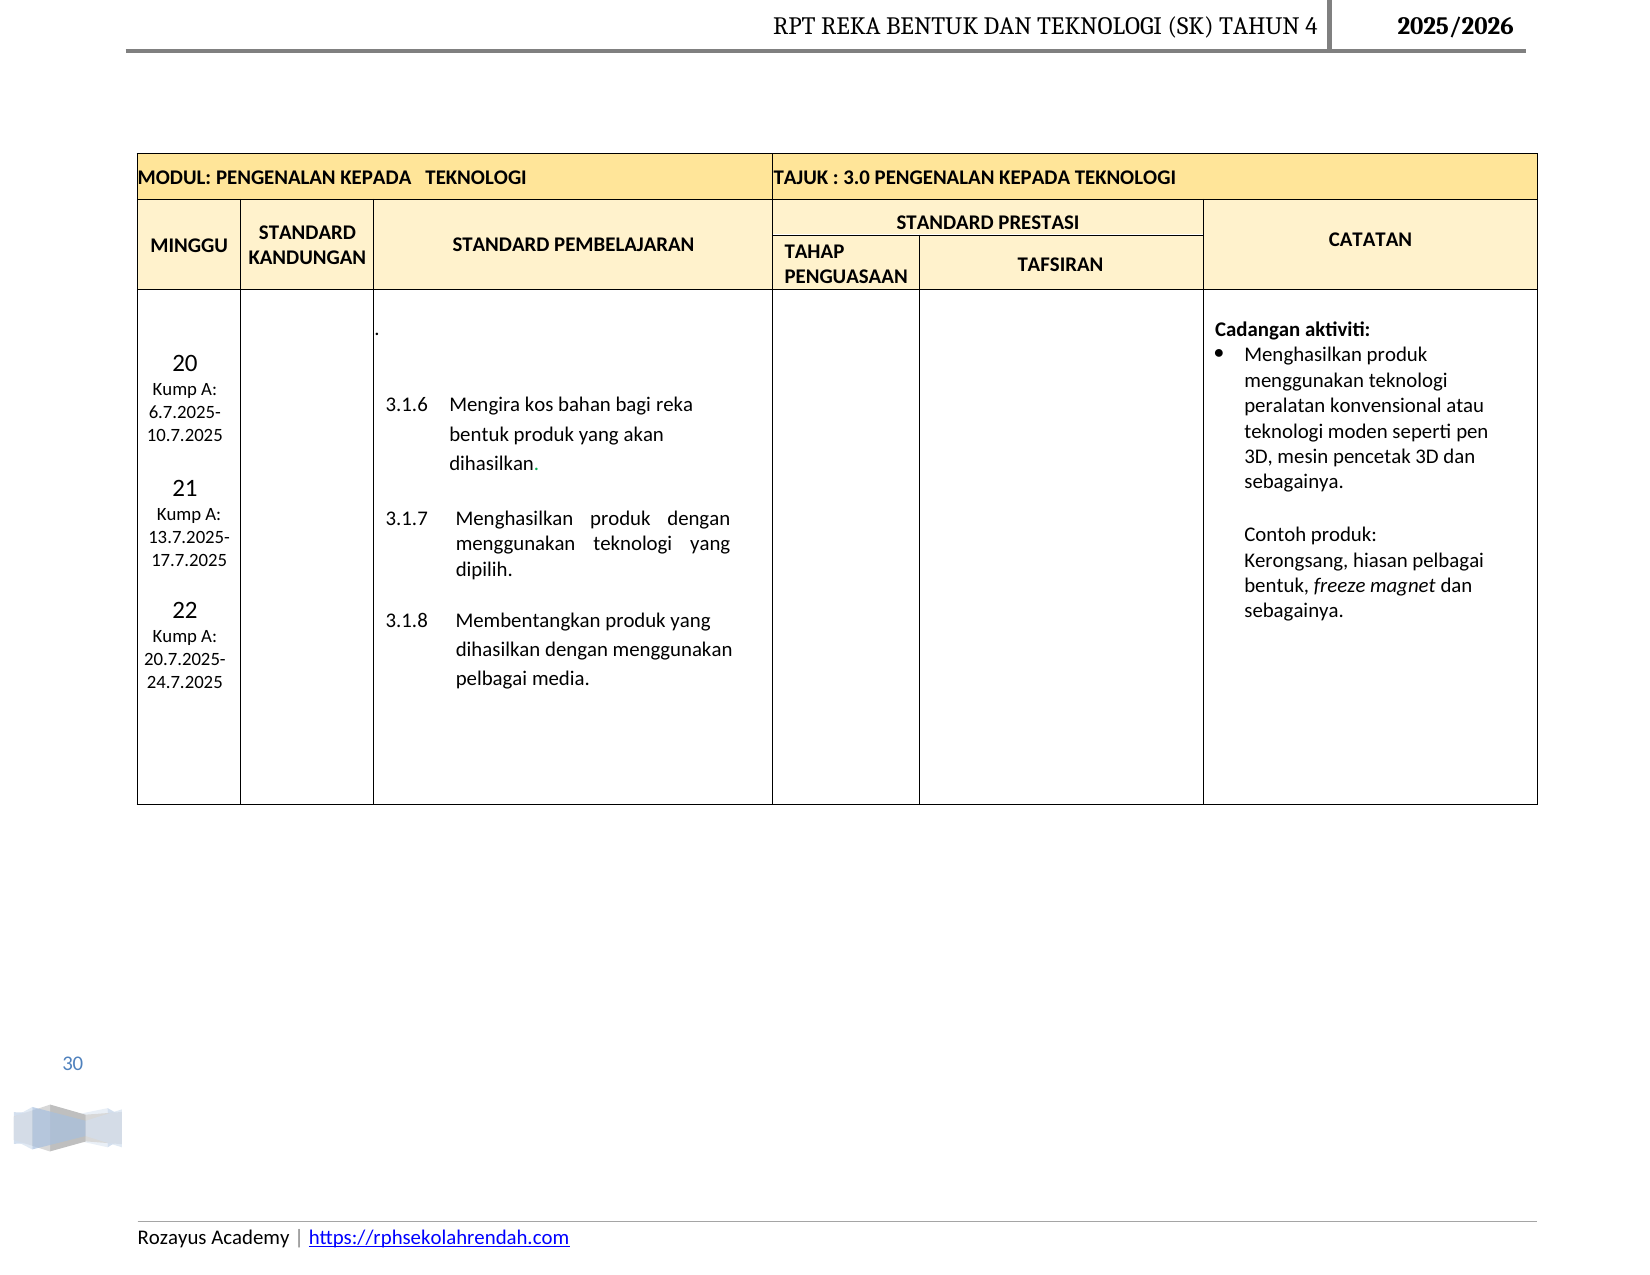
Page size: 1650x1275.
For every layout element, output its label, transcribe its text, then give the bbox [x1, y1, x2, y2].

table_cell Cadangan aktiviti: Menghasilkan produk menggunakan teknologi peralatan konvensional atau teknologi moden seperti pen 3D, mesin pencetak 3D dan sebagainya. Contoh produk: Kerongsang, hiasan pelbagai bentuk, freeze magnet dan sebagainya. [1204, 290, 1537, 804]
table_cell [241, 290, 373, 804]
table_cell [773, 290, 919, 804]
table_cell . Mengira kos bahan bagi reka bentuk produk yang akan dihasilkan. Menghasilkan produk dengan menggunakan teknologi yang dipilih. Membentangkan produk yang dihasilkan dengan menggunakan pelbagai media. [374, 290, 772, 804]
table_header MODUL: PENGENALAN KEPADA TEKNOLOGI [138, 154, 772, 199]
table_cell MINGGU [138, 200, 240, 289]
table_cell STANDARD PRESTASI [773, 200, 1203, 234]
table_cell CATATAN [1204, 200, 1537, 289]
table_cell [920, 290, 1203, 804]
table_cell STANDARD PEMBELAJARAN [374, 200, 772, 289]
table_header TAJUK : 3.0 PENGENALAN KEPADA TEKNOLOGI [773, 154, 1537, 199]
table_cell STANDARD KANDUNGAN [241, 200, 373, 289]
table_cell 20 Kump A: 6.7.2025-10.7.2025 21 Kump A: 13.7.2025-17.7.2025 22 Kump A: 20.7.2025-24.7.2025 [138, 290, 240, 804]
table_cell TAFSIRAN [920, 236, 1203, 289]
table_cell TAHAP PENGUASAAN [773, 236, 919, 289]
